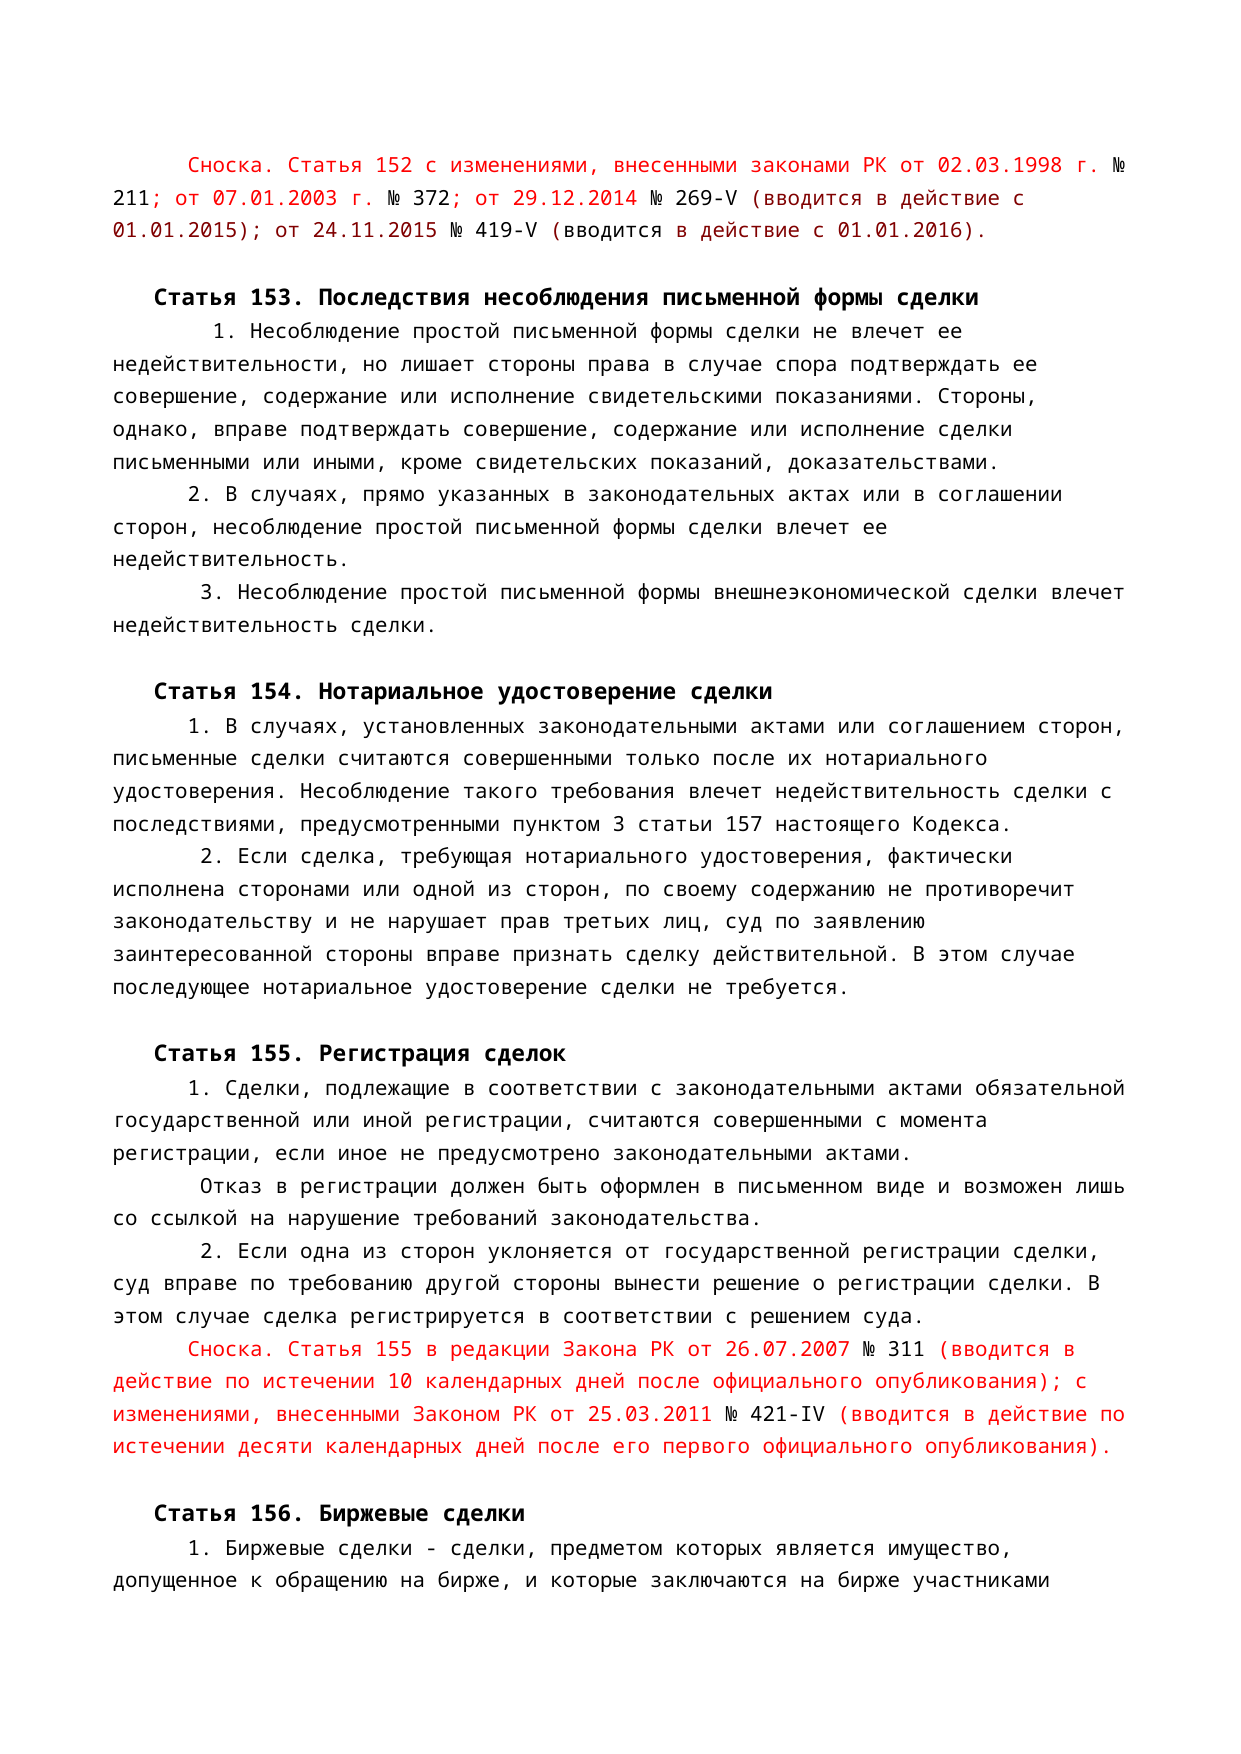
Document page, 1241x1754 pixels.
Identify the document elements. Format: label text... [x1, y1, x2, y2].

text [112, 150, 1128, 276]
text 1. Несоблюдение простой письменной формы сделки не влечет ее недействительности, но лишает стороны права в случае спора подтверждать ее совершение, содержание или исполнение свидетельскими показаниями. Стороны, однако, вправе подтверждать совершение, содержание или исполнение сделки письменными или иными, кроме свидетельских показаний, доказательствами. 2. В случаях, прямо указанных в законодательных актах или в соглашении сторон, несоблюдение простой письменной формы сделки влечет ее недействительность. 3. Несоблюдение простой письменной формы внешнеэкономической сделки влечет недействительность сделки. [112, 316, 1128, 671]
text Статья 154. Нотариальное удостоверение сделки [112, 675, 1128, 706]
text Статья 153. Последствия несоблюдения письменной формы сделки [112, 280, 1128, 312]
text Статья 156. Биржевые сделки [112, 1497, 1128, 1528]
text 1. В случаях, установленных законодательными актами или соглашением сторон, письменные сделки считаются совершенными только после их нотариального удостоверения. Несоблюдение такого требования влечет недействительность сделки с последствиями, предусмотренными пунктом 3 статьи 157 настоящего Кодекса. 2. Если сделка, требующая нотариального удостоверения, фактически исполнена сторонами или одной из сторон, по своему содержанию не противоречит законодательству и не нарушает прав третьих лиц, суд по заявлению заинтересованной стороны вправе признать сделку действительной. В этом случае последующее нотариальное удостоверение сделки не требуется. [112, 711, 1128, 1033]
text 1. Сделки, подлежащие в соответствии с законодательными актами обязательной государственной или иной регистрации, считаются совершенными с момента регистрации, если иное не предусмотрено законодательными актами. Отказ в регистрации должен быть оформлен в письменном виде и возможен лишь со ссылкой на нарушение требований законодательства. 2. Если одна из сторон уклоняется от государственной регистрации сделки, суд вправе по требованию другой стороны вынести решение о регистрации сделки. В этом случае сделка регистрируется в соответствии с решением суда. Сноска. Статья 155 в редакции Закона РК от 26.07.2007 № 311 (вводится в действие по истечении 10 календарных дней после официального опубликования); с изменениями, внесенными Законом РК от 25.03.2011 № 421-IV (вводится в действие по истечении десяти календарных дней после его первого официального опубликования). [112, 1073, 1128, 1493]
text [112, 1533, 1128, 1594]
text Статья 155. Регистрация сделок [112, 1037, 1128, 1068]
